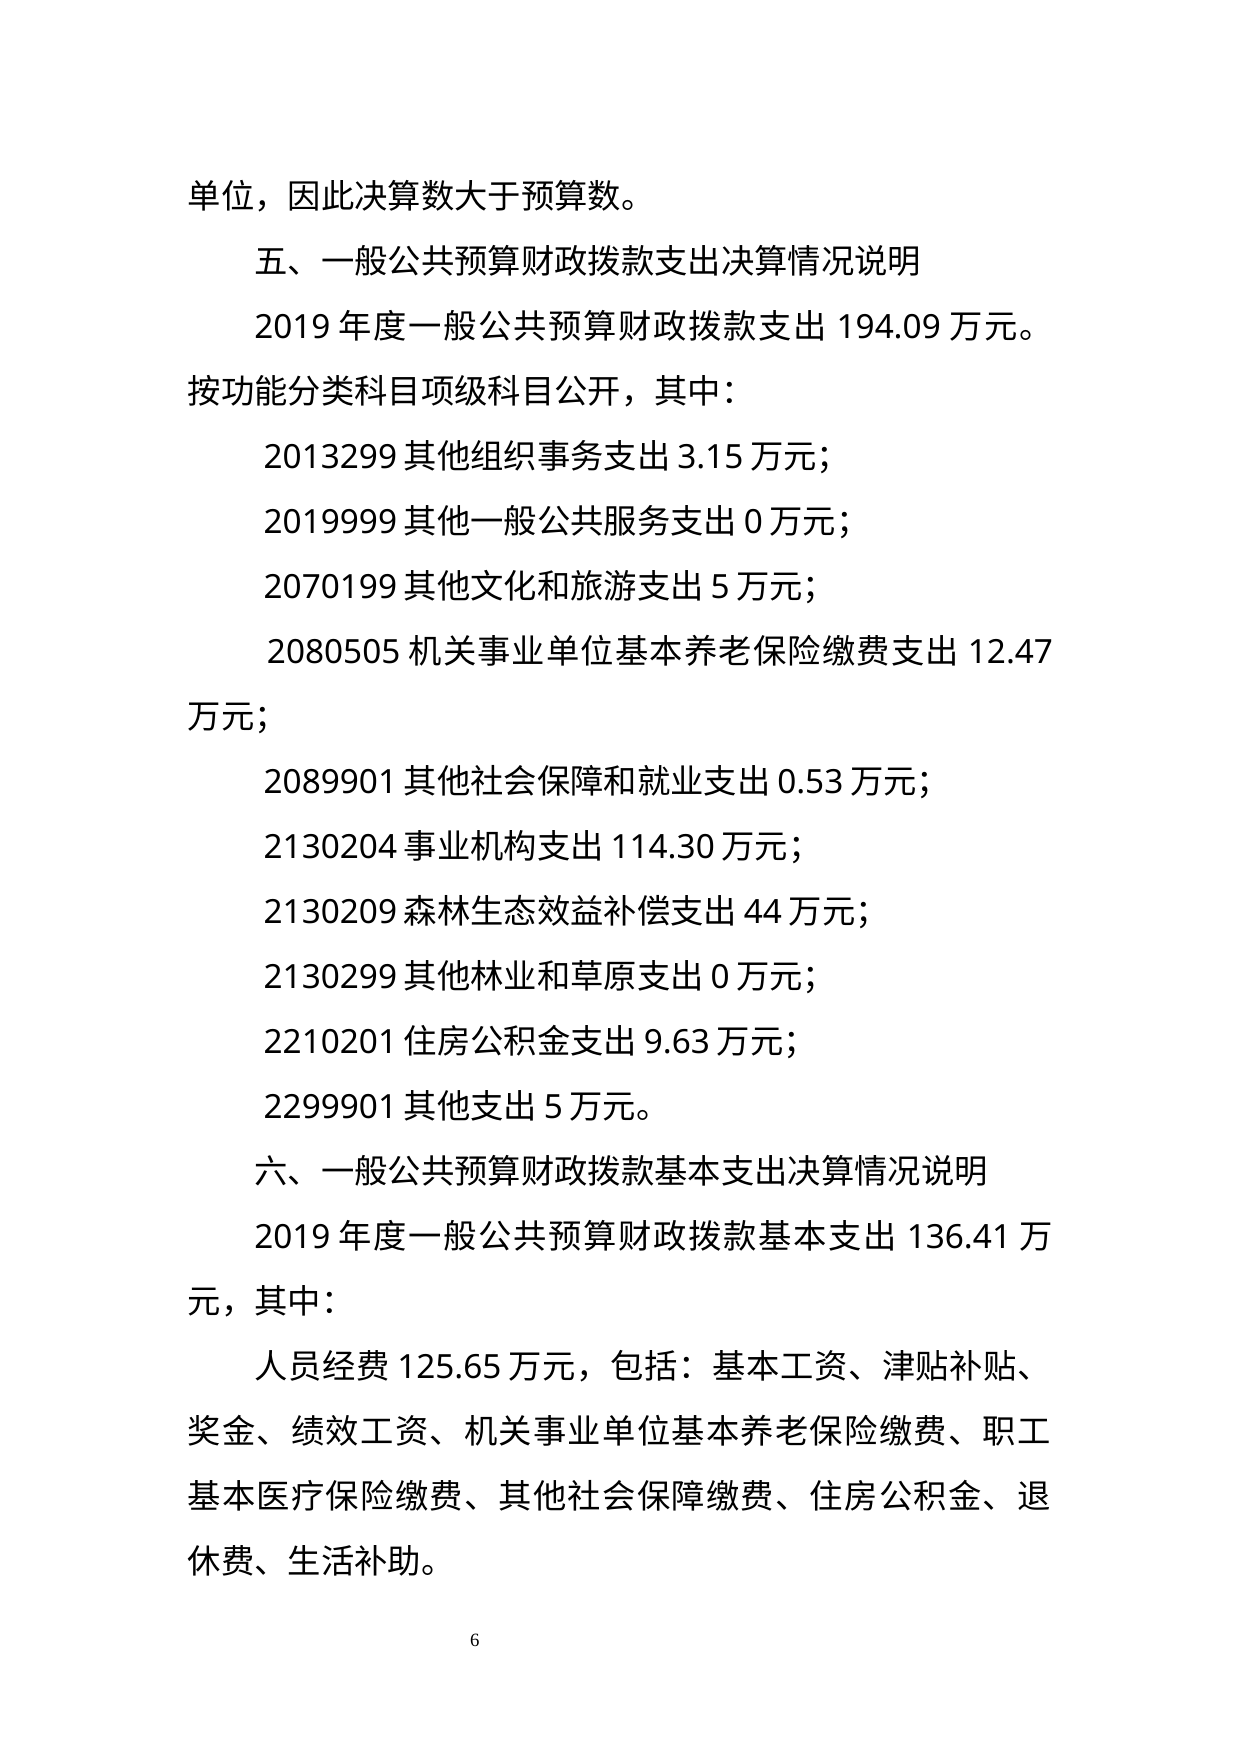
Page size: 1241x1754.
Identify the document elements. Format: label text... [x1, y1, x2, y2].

text 六、一般公共预算财政拨款基本支出决算情况说明 [187, 1137, 1053, 1202]
text 2019年度一般公共预算财政拨款基本支出136.41万元，其中： [187, 1202, 1053, 1332]
text 2299901其他支出5万元。 [187, 1072, 1053, 1137]
text 2089901其他社会保障和就业支出0.53万元； [187, 747, 1053, 812]
text 2013299其他组织事务支出3.15万元； [187, 422, 1053, 487]
text 人员经费125.65万元，包括：基本工资、津贴补贴、奖金、绩效工资、机关事业单位基本养老保险缴费、职工基本医疗保险缴费、其他社会保障缴费、住房公积金、退休费、生活补助。 [187, 1332, 1053, 1592]
text 2019999其他一般公共服务支出0万元； [187, 487, 1053, 552]
text 2130209森林生态效益补偿支出44万元； [187, 877, 1053, 942]
text 2130204事业机构支出114.30万元； [187, 812, 1053, 877]
text 2130299其他林业和草原支出0万元； [187, 942, 1053, 1007]
text 2070199其他文化和旅游支出5万元； [187, 552, 1053, 617]
text 2019年度一般公共预算财政拨款支出194.09万元。按功能分类科目项级科目公开，其中： [187, 292, 1053, 422]
text 五、一般公共预算财政拨款支出决算情况说明 [187, 227, 1053, 292]
text 2210201住房公积金支出9.63万元； [187, 1007, 1053, 1072]
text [187, 162, 1053, 227]
text 2080505机关事业单位基本养老保险缴费支出12.47万元； [187, 617, 1053, 747]
